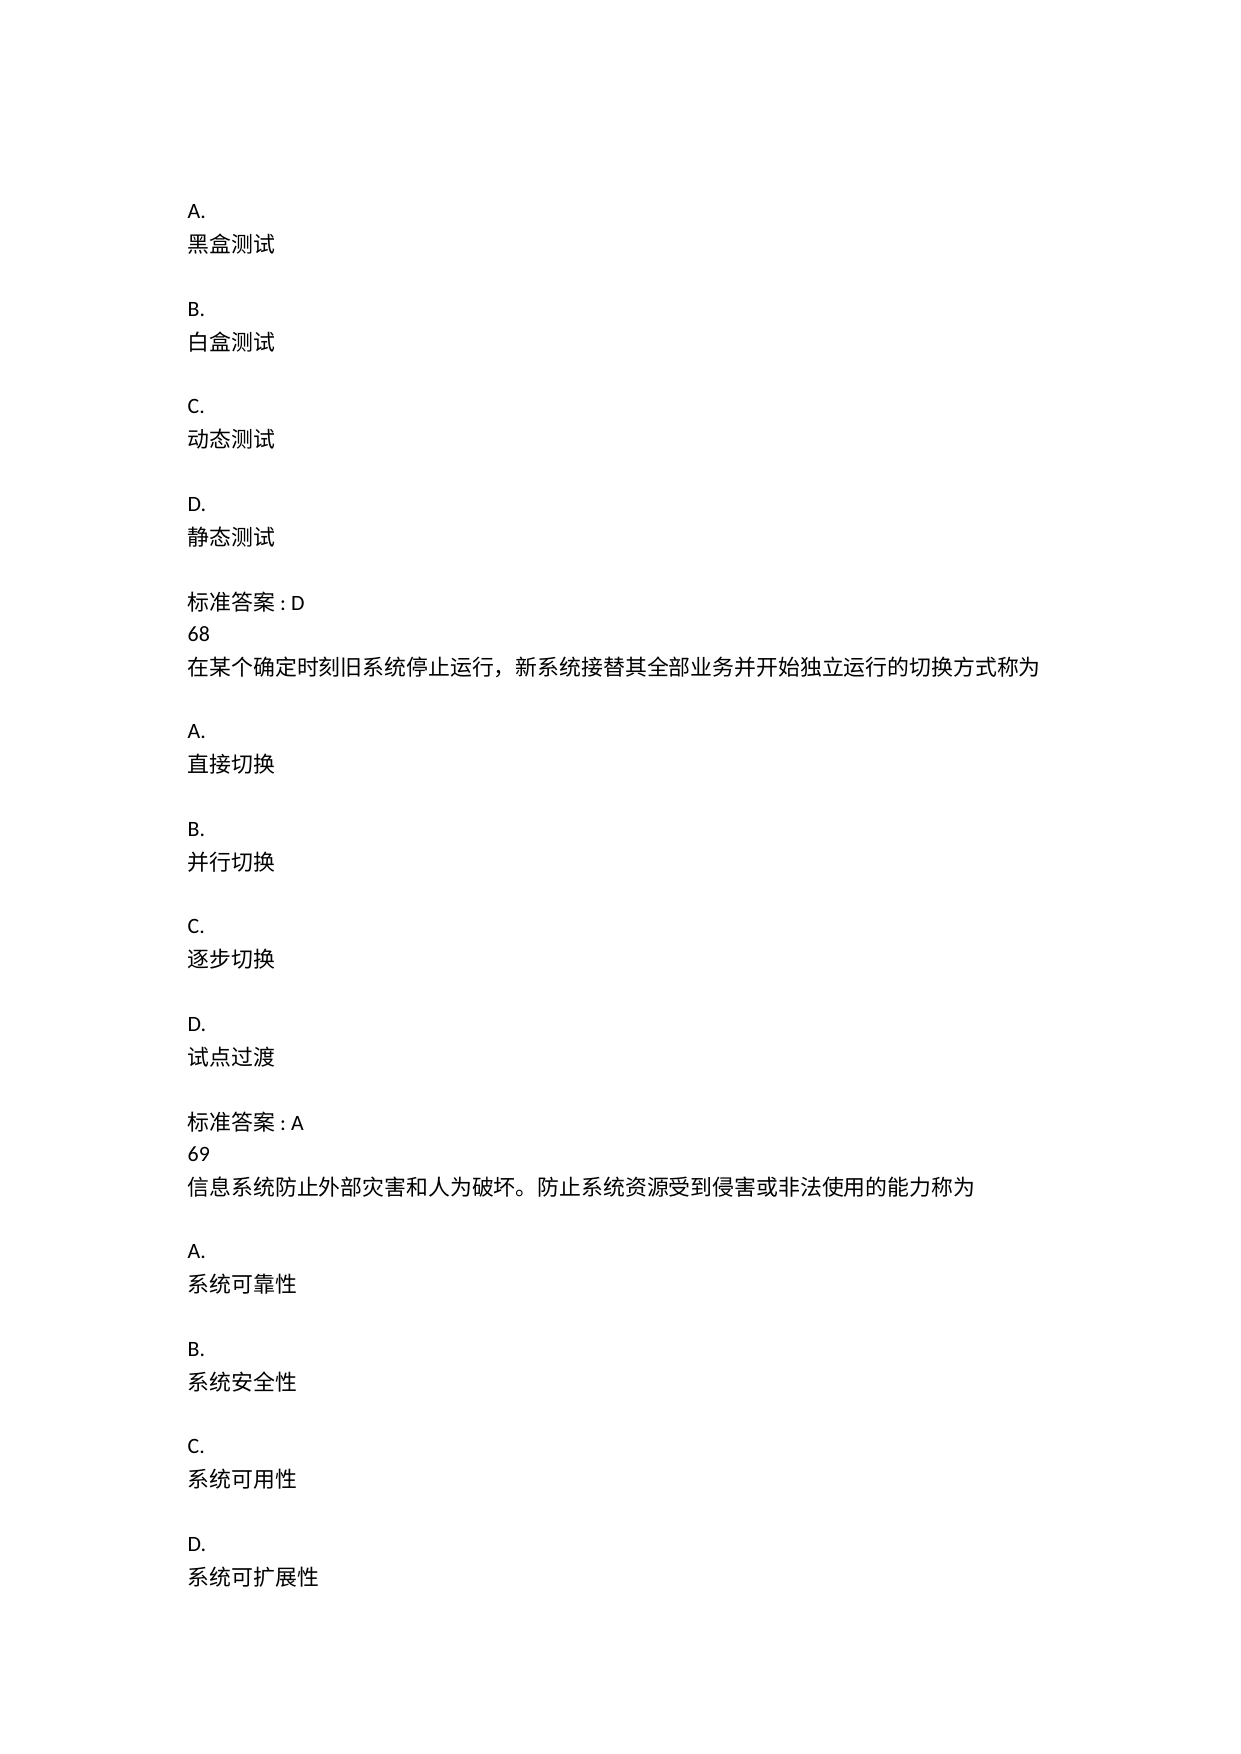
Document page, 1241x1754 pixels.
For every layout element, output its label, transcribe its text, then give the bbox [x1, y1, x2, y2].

text A. [187, 714, 1053, 747]
text 逐步切换 [187, 942, 1053, 974]
text 在某个确定时刻旧系统停止运行，新系统接替其全部业务并开始独立运行的切换方式称为 [187, 649, 1053, 682]
text 标准答案 : A [187, 1104, 1053, 1137]
text 白盒测试 [187, 324, 1053, 357]
text C. [187, 1429, 1053, 1462]
text 直接切换 [187, 747, 1053, 779]
text 系统可用性 [187, 1462, 1053, 1494]
text 试点过渡 [187, 1039, 1053, 1072]
text D. [187, 1007, 1053, 1039]
text D. [187, 1527, 1053, 1559]
text 信息系统防止外部灾害和人为破坏。防止系统资源受到侵害或非法使用的能力称为 [187, 1169, 1053, 1202]
text 68 [187, 617, 1053, 649]
text A. [187, 194, 1053, 227]
text 动态测试 [187, 422, 1053, 454]
text 系统可靠性 [187, 1267, 1053, 1299]
text 69 [187, 1137, 1053, 1169]
text 并行切换 [187, 844, 1053, 877]
text 系统安全性 [187, 1364, 1053, 1397]
text C. [187, 909, 1053, 942]
text C. [187, 389, 1053, 422]
text B. [187, 812, 1053, 844]
text B. [187, 1332, 1053, 1364]
text 标准答案 : D [187, 584, 1053, 617]
text A. [187, 1234, 1053, 1267]
text D. [187, 487, 1053, 519]
text 系统可扩展性 [187, 1559, 1053, 1592]
text 静态测试 [187, 519, 1053, 552]
text B. [187, 292, 1053, 324]
text 黑盒测试 [187, 227, 1053, 259]
